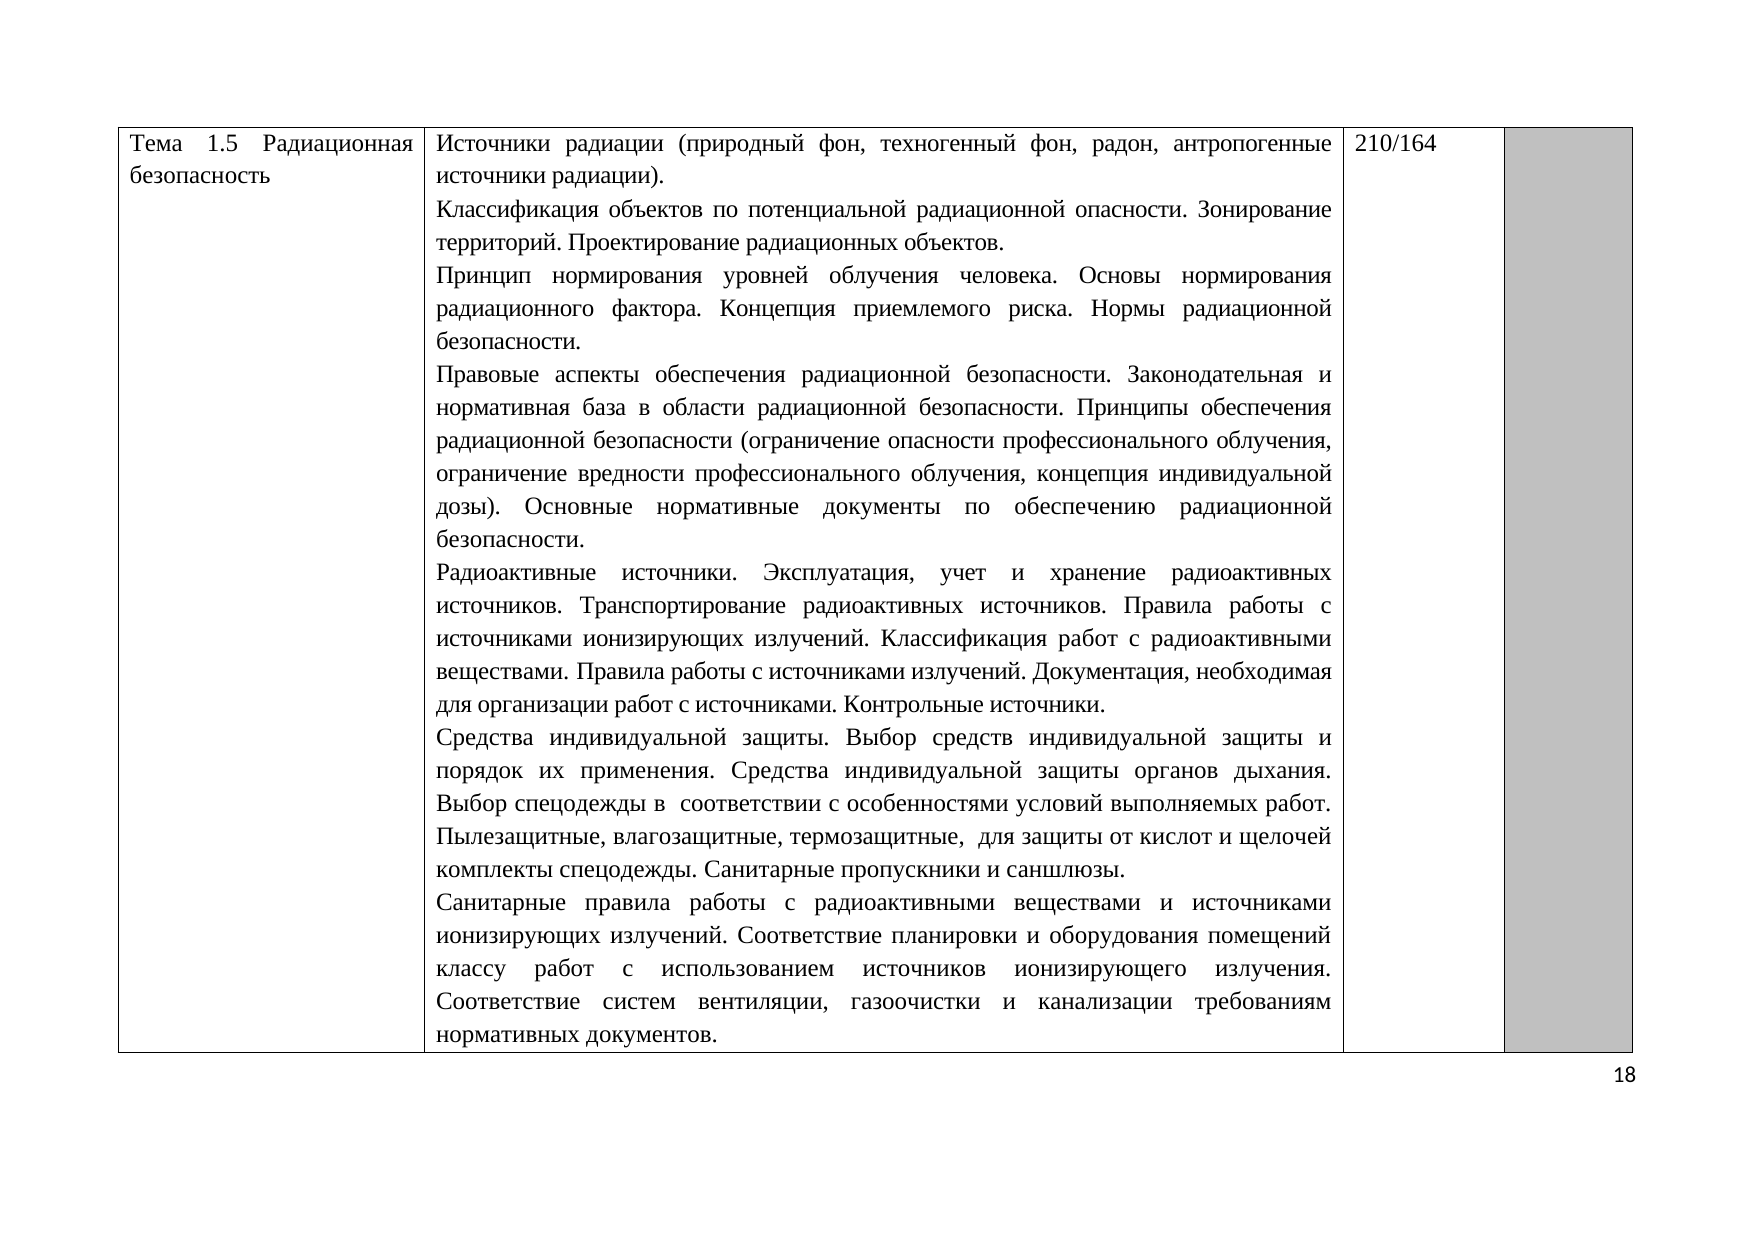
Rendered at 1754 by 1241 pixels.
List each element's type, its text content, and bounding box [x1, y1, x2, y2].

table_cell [425, 128, 1343, 1052]
table_cell [1505, 128, 1632, 1052]
table_cell 210/164 [1344, 128, 1504, 1052]
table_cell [119, 128, 424, 1052]
